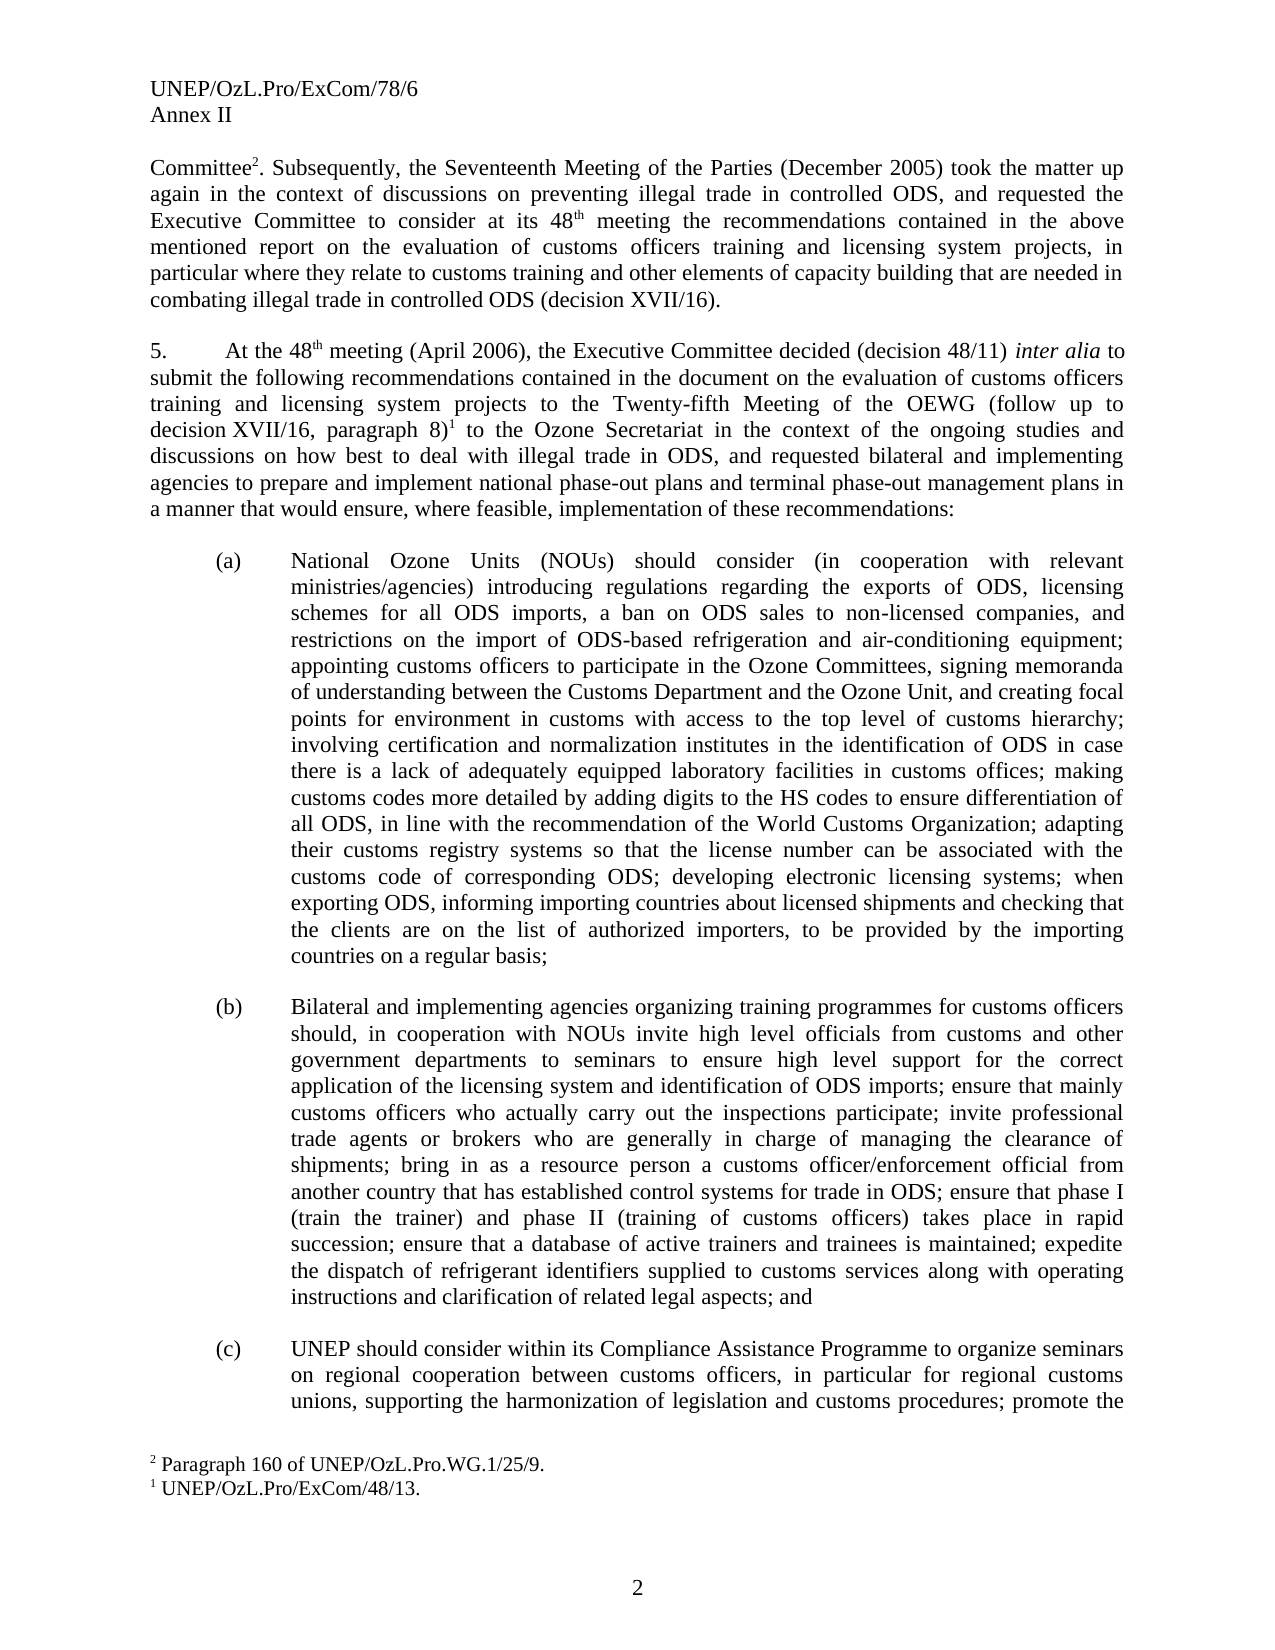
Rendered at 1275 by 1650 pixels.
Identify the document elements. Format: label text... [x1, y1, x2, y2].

subtitle Bilateral and implementing agencies organizing training programmes for customs officers should, in cooperation with NOUs invite high level officials from customs and other government departments to seminars to ensure high level support for the correct application of the licensing system and identification of ODS imports; ensure that mainly customs officers who actually carry out the inspections participate; invite professional trade agents or brokers who are generally in charge of managing the clearance of shipments; bring in as a resource person a customs officer/enforcement official from another country that has established control systems for trade in ODS; ensure that phase I (train the trainer) and phase II (training of customs officers) takes place in rapid succession; ensure that a database of active trainers and trainees is maintained; expedite the dispatch of refrigerant identifiers supplied to customs services along with operating instructions and clarification of related legal aspects; and [216, 993, 1125, 1309]
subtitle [150, 154, 1125, 312]
subtitle At the 48th meeting (April 2006), the Executive Committee decided (decision 48/11) inter alia to submit the following recommendations contained in the document on the evaluation of customs officers training and licensing system projects to the Twenty-fifth Meeting of the OEWG (follow up to decision XVII/16, paragraph 8) to the Ozone Secretariat in the context of the ongoing studies and discussions on how best to deal with illegal trade in ODS, and requested bilateral and implementing agencies to prepare and implement national phase-out plans and terminal phase-out management plans in a manner that would ensure, where feasible, implementation of these recommendations: [150, 337, 1125, 522]
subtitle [216, 1334, 1125, 1414]
subtitle National Ozone Units (NOUs) should consider (in cooperation with relevant ministries/agencies) introducing regulations regarding the exports of ODS, licensing schemes for all ODS imports, a ban on ODS sales to non-licensed companies, and restrictions on the import of ODS-based refrigeration and air-conditioning equipment; appointing customs officers to participate in the Ozone Committees, signing memoranda of understanding between the Customs Department and the Ozone Unit, and creating focal points for environment in customs with access to the top level of customs hierarchy; involving certification and normalization institutes in the identification of ODS in case there is a lack of adequately equipped laboratory facilities in customs offices; making customs codes more detailed by adding digits to the HS codes to ensure differentiation of all ODS, in line with the recommendation of the World Customs Organization; adapting their customs registry systems so that the license number can be associated with the customs code of corresponding ODS; developing electronic licensing systems; when exporting ODS, informing importing countries about licensed shipments and checking that the clients are on the list of authorized importers, to be provided by the importing countries on a regular basis; [216, 547, 1125, 968]
